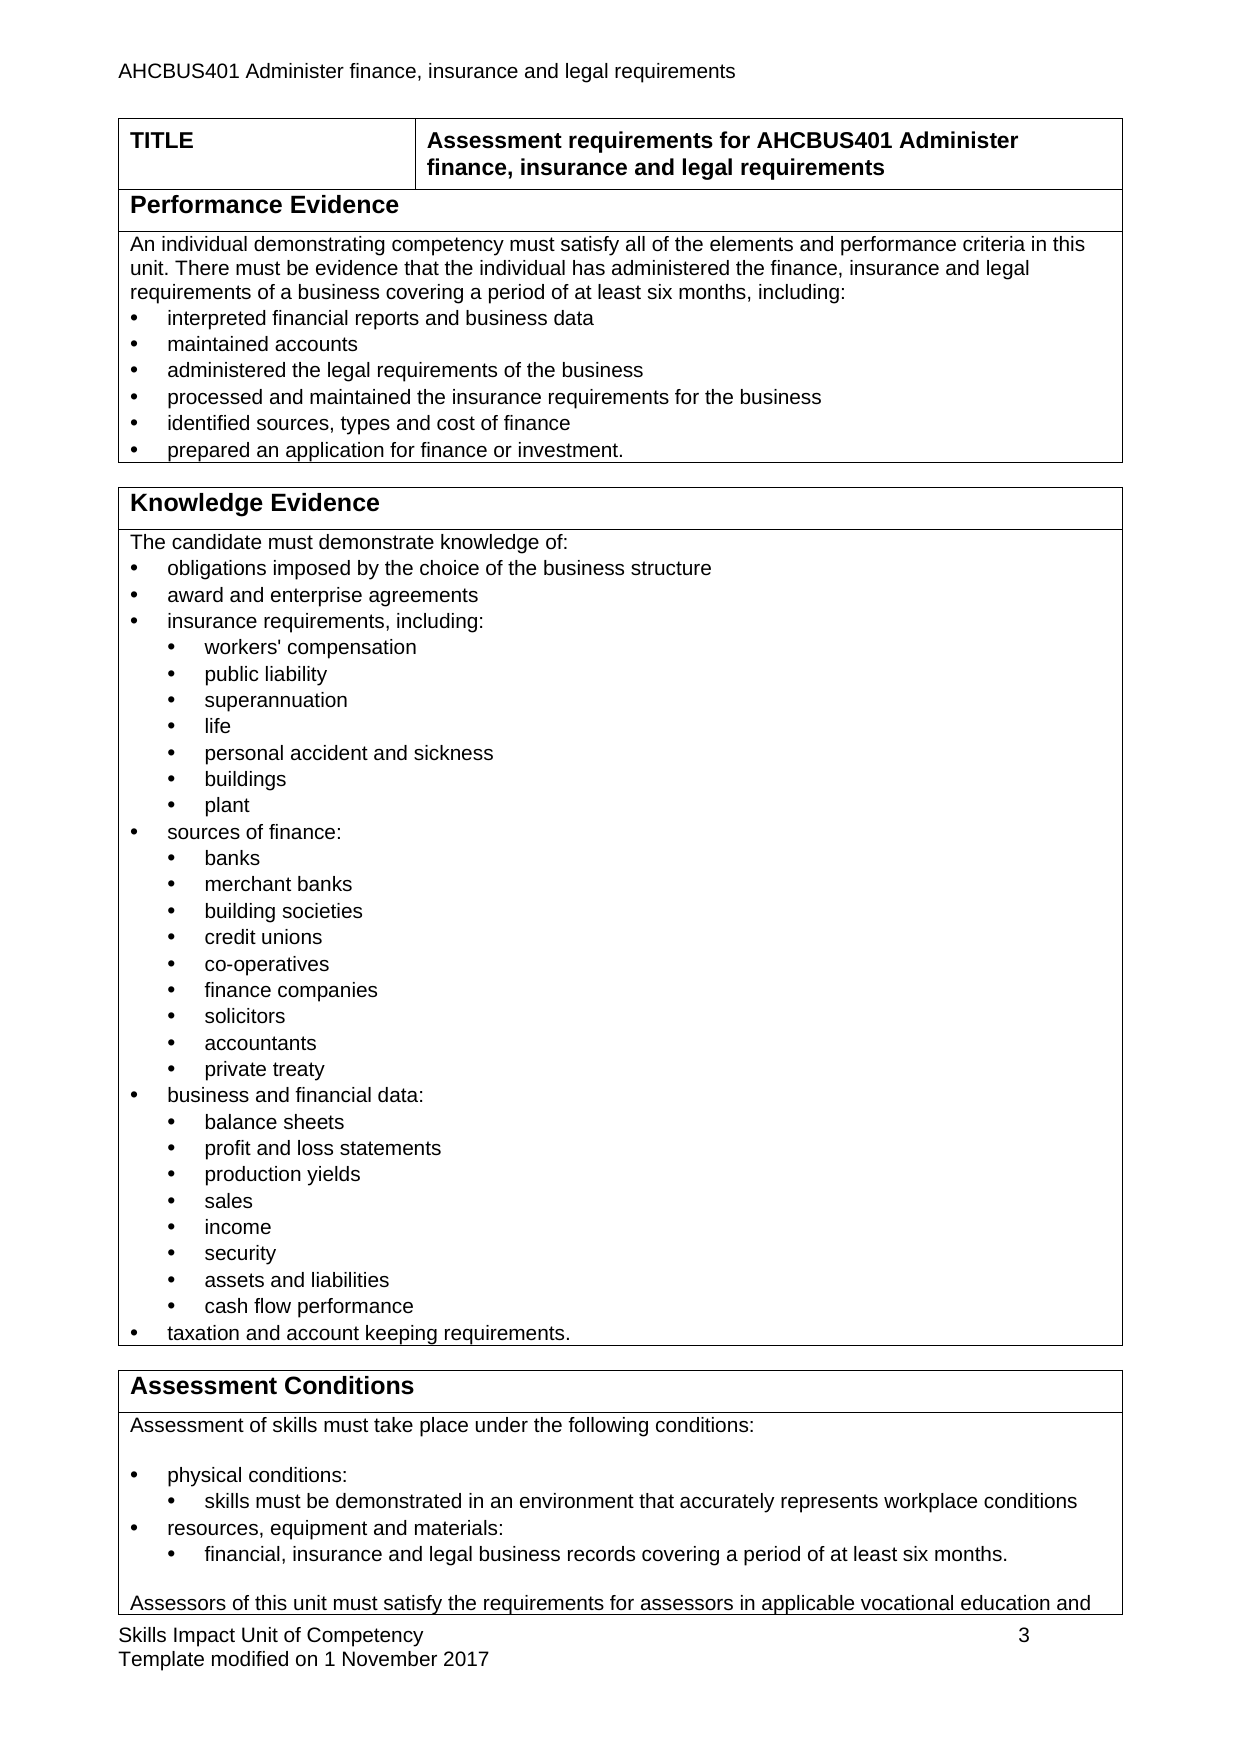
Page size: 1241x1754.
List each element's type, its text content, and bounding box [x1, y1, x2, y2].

table_header Assessment requirements for AHCBUS401 Administer finance, insurance and legal requirements [416, 119, 1122, 188]
table_cell An individual demonstrating competency must satisfy all of the elements and performance criteria in this unit. There must be evidence that the individual has administered the finance, insurance and legal requirements of a business covering a period of at least six months, including: interpreted financial reports and business data maintained accounts administered the legal requirements of the business processed and maintained the insurance requirements for the business identified sources, types and cost of finance prepared an application for finance or investment. [119, 232, 1122, 462]
table_header TITLE [119, 119, 415, 188]
table_header Assessment Conditions [119, 1371, 1122, 1412]
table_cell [119, 1413, 1122, 1614]
table_cell Performance Evidence [119, 190, 1122, 231]
table_cell The candidate must demonstrate knowledge of: obligations imposed by the choice of the business structure award and enterprise agreements insurance requirements, including: workers' compensation public liability superannuation life personal accident and sickness buildings plant sources of finance: banks merchant banks building societies credit unions co-operatives finance companies solicitors accountants private treaty business and financial data: balance sheets profit and loss statements production yields sales income security assets and liabilities cash flow performance taxation and account keeping requirements. [119, 530, 1122, 1345]
table_header Knowledge Evidence [119, 488, 1122, 529]
